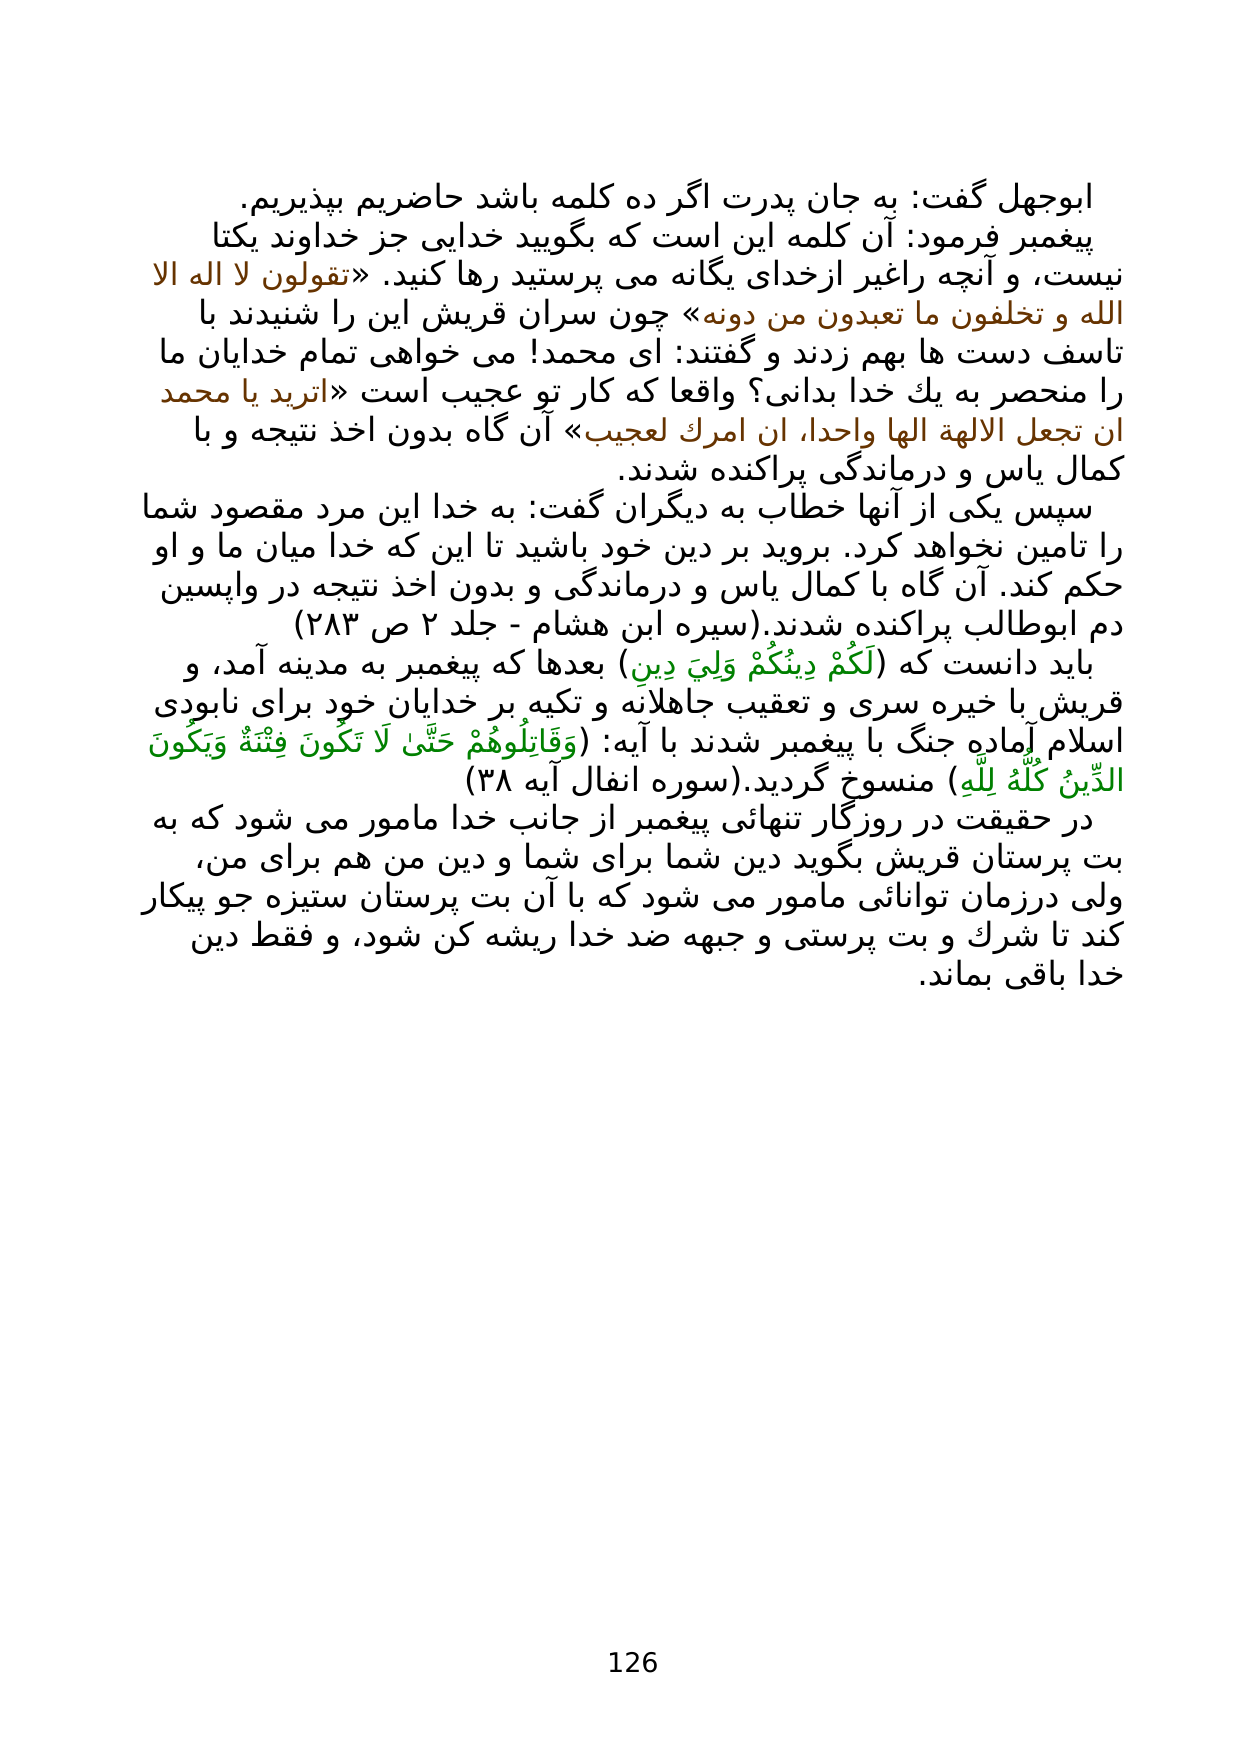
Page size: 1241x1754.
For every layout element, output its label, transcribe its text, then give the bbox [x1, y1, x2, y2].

text در حقيقت در روزگار تنهائی پيغمبر از جانب خدا مامور می شود كه به بت پرستان قريش بگويد دين شما برای شما و دين من هم برای من، ولی درزمان توانائی مامور می شود كه با آن بت پرستان ستيزه جو پيكار كند تا شرك و بت پرستی و جبهه ضد خدا ريشه كن شود، و فقط دين خدا باقی بماند. [141, 799, 1125, 993]
text سپس يكی از آنها خطاب به ديگران گفت: به خدا اين مرد مقصود شما را تامين نخواهد كرد. برويد بر دين خود باشيد تا اين كه خدا ميان ما و او حكم كند. آن گاه با كمال ياس و درماندگی و بدون اخذ نتيجه در واپسين دم ابوطالب پراكنده شدند.(سيره ابن هشام - جلد ٢ ص ٢٨٣) [141, 488, 1125, 643]
text پيغمبر فرمود: آن كلمه اين است كه بگوييد خدايی جز خداوند يكتا نيست، و آنچه راغير ازخدای يگانه می پرستيد رها كنيد. «تقولون لا اله الا الله و تخلفون ما تعبدون من دونه» چون سران قريش اين را شنيدند با تاسف دست ها بهم زدند و گفتند: ای محمد! می خواهی تمام خدايان ما را منحصر به يك خدا بدانی؟ واقعا كه كار تو عجيب است «اتريد يا محمد ان تجعل الالهة الها واحدا، ان امرك لعجيب» آن گاه بدون اخذ نتيجه و با كمال ياس و درماندگی پراكنده شدند. [141, 216, 1125, 488]
text ابوجهل گفت: به جان پدرت اگر ده كلمه باشد حاضريم بپذيريم. [141, 177, 1125, 216]
text بايد دانست كه (لَكُمْ دِينُكُمْ وَلِيَ دِينِ) بعدها كه پيغمبر به مدينه آمد، و قريش با خيره سری و تعقيب جاهلانه و تكيه بر خدايان خود برای نابودی اسلام آماده جنگ با پيغمبر شدند با آيه: (وَقَاتِلُوهُمْ حَتَّىٰ لَا تَكُونَ فِتْنَةٌ وَيَكُونَ الدِّينُ كُلُّهُ لِلَّهِ) منسوخ گرديد.(سوره انفال آيه ٣٨) [141, 643, 1125, 799]
